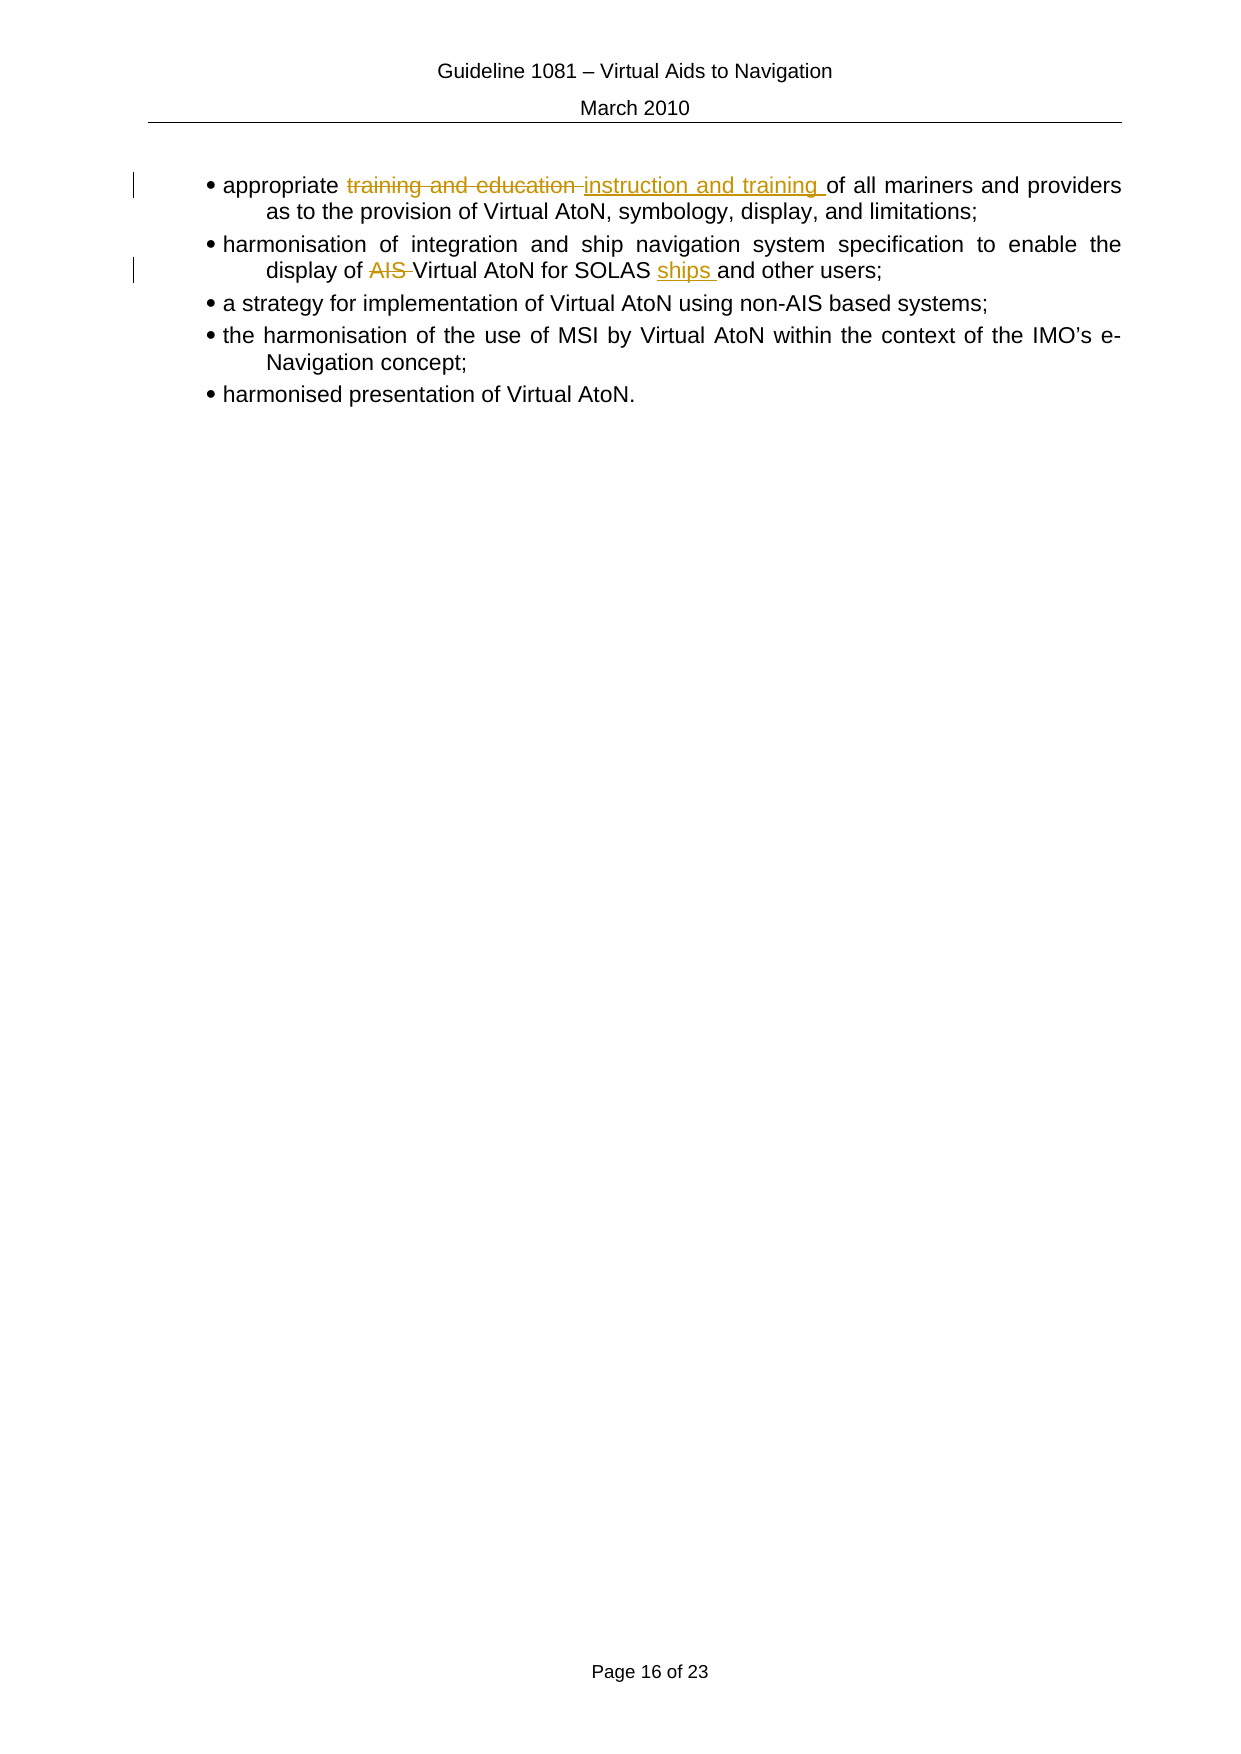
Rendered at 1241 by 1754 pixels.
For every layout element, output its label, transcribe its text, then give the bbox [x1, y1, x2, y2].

list harmonisation of integration and ship navigation system specification to enable the display of Virtual AtoN for SOLAS and other users; [207, 231, 1122, 283]
list the harmonisation of the use of MSI by Virtual AtoN within the context of the IMO’s e-Navigation concept; [207, 322, 1122, 375]
list a strategy for implementation of Virtual AtoN using non-AIS based systems; [207, 289, 1122, 316]
list appropriate of all mariners and providers as to the provision of Virtual AtoN, symbology, display, and limitations; [207, 172, 1122, 224]
list harmonised presentation of Virtual AtoN. [207, 381, 1122, 407]
